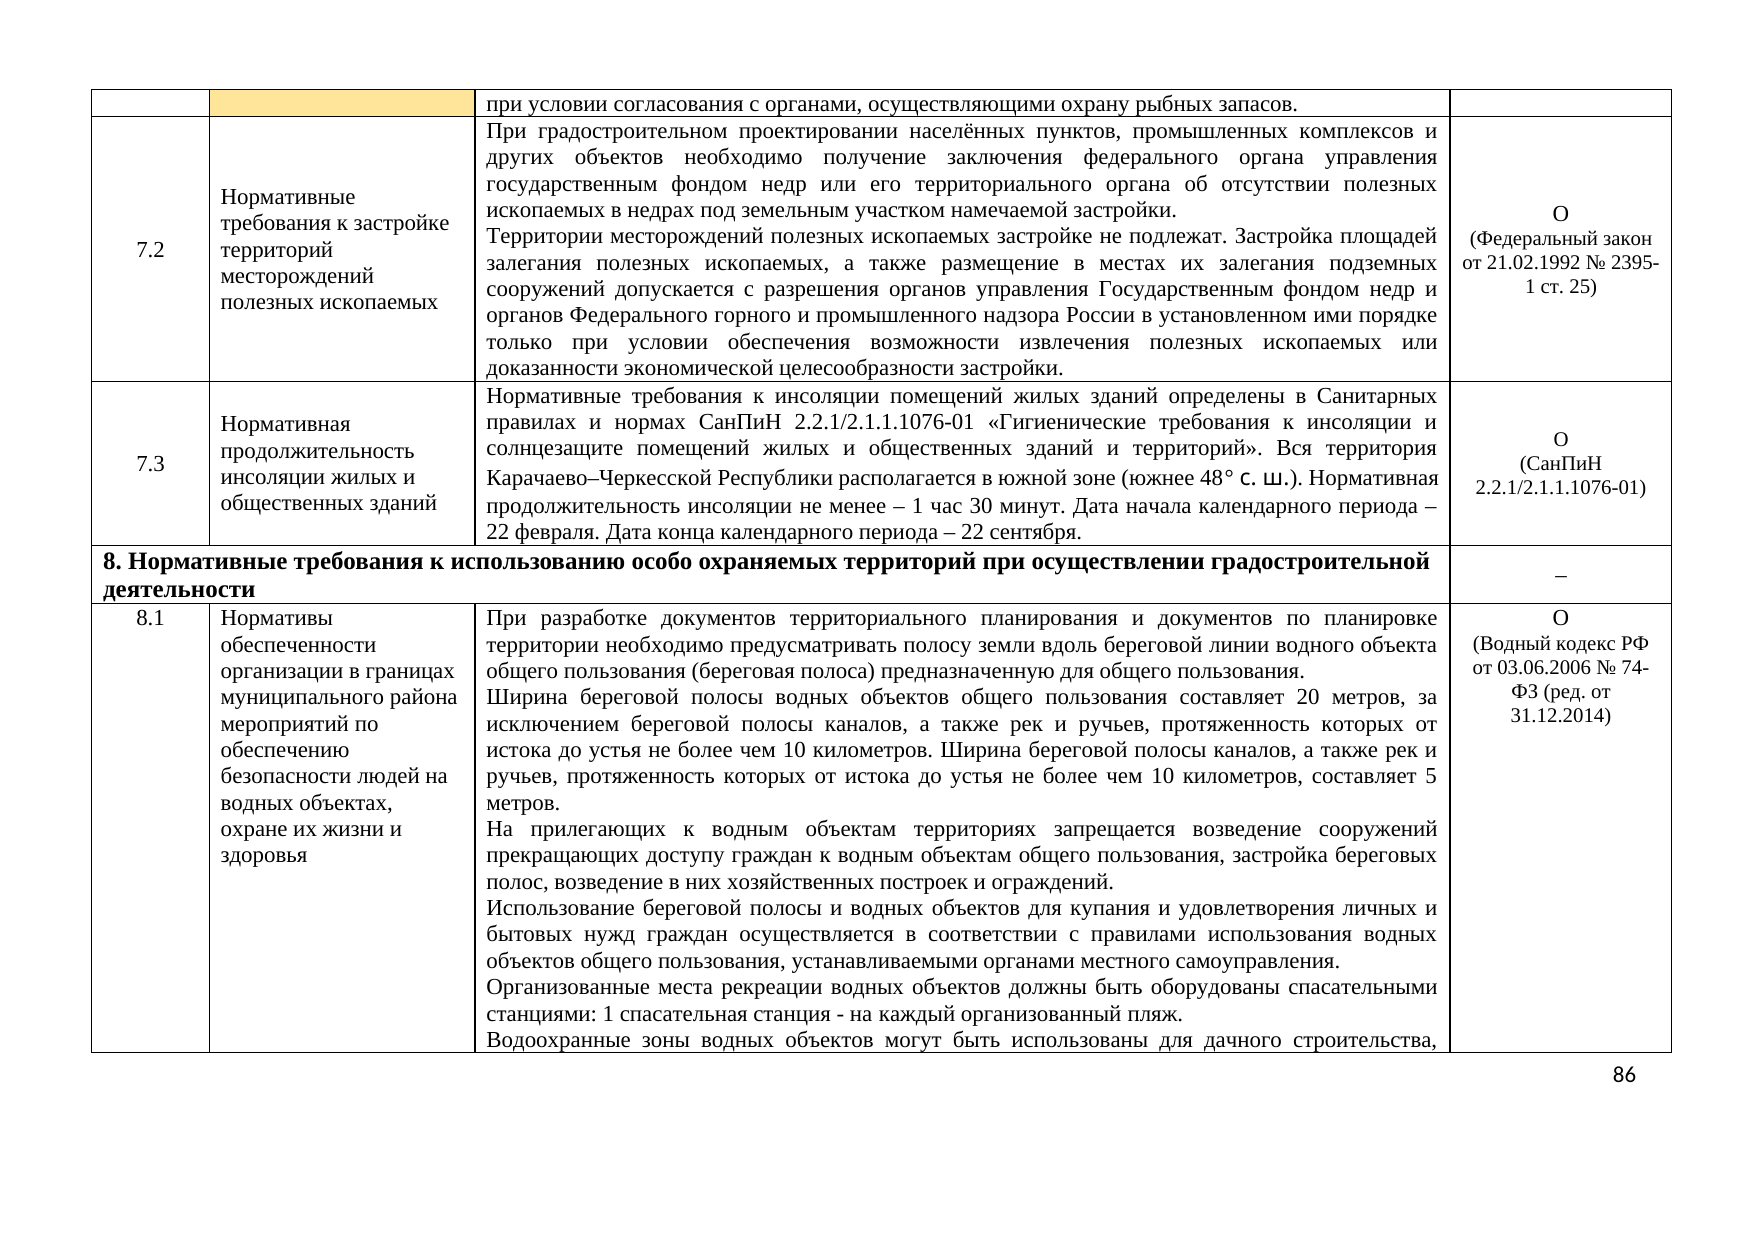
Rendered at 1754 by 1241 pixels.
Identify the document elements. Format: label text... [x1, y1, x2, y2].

table_cell Нормативная продолжительность инсоляции жилых и общественных зданий [210, 382, 474, 545]
table_cell – [1451, 546, 1671, 603]
table_cell О (Федеральный закон от 21.02.1992 № 2395-1 ст. 25) [1451, 117, 1671, 381]
table_cell При градостроительном проектировании населённых пунктов, промышленных комплексов и других объектов необходимо получение заключения федерального органа управления государственным фондом недр или его территориального органа об отсутствии полезных ископаемых в недрах под земельным участком намечаемой застройки. Территории месторождений полезных ископаемых застройке не подлежат. Застройка площадей залегания полезных ископаемых, а также размещение в местах их залегания подземных сооружений допускается с разрешения органов управления Государственным фондом недр и органов Федерального горного и промышленного надзора России в установленном ими порядке только при условии обеспечения возможности извлечения полезных ископаемых или доказанности экономической целесообразности застройки. [476, 117, 1449, 381]
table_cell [1451, 604, 1671, 1052]
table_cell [476, 604, 1449, 1052]
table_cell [476, 90, 1449, 116]
table_cell Нормативные требования к застройке территорий месторождений полезных ископаемых [210, 117, 474, 381]
table_cell О (СанПиН 2.2.1/2.1.1.1076-01) [1451, 382, 1671, 545]
table_cell Нормативные требования к использованию особо охраняемых территорий при осуществлении градостроительной деятельности [92, 546, 1449, 603]
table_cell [1451, 90, 1671, 116]
table_cell 8.1 [92, 604, 209, 1052]
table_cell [210, 604, 474, 1052]
table_cell Нормативные требования к инсоляции помещений жилых зданий определены в Санитарных правилах и нормах СанПиН 2.2.1/2.1.1.1076-01 «Гигиенические требования к инсоляции и солнцезащите помещений жилых и общественных зданий и территорий». Вся территория Карачаево–Черкесской Республики располагается в южной зоне (южнее 48° с. ш.). Нормативная продолжительность инсоляции не менее – 1 час 30 минут. Дата начала календарного периода – 22 февраля. Дата конца календарного периода – 22 сентября. [476, 382, 1449, 545]
table_cell 7.2 [92, 117, 209, 381]
table_cell 7.3 [92, 382, 209, 545]
